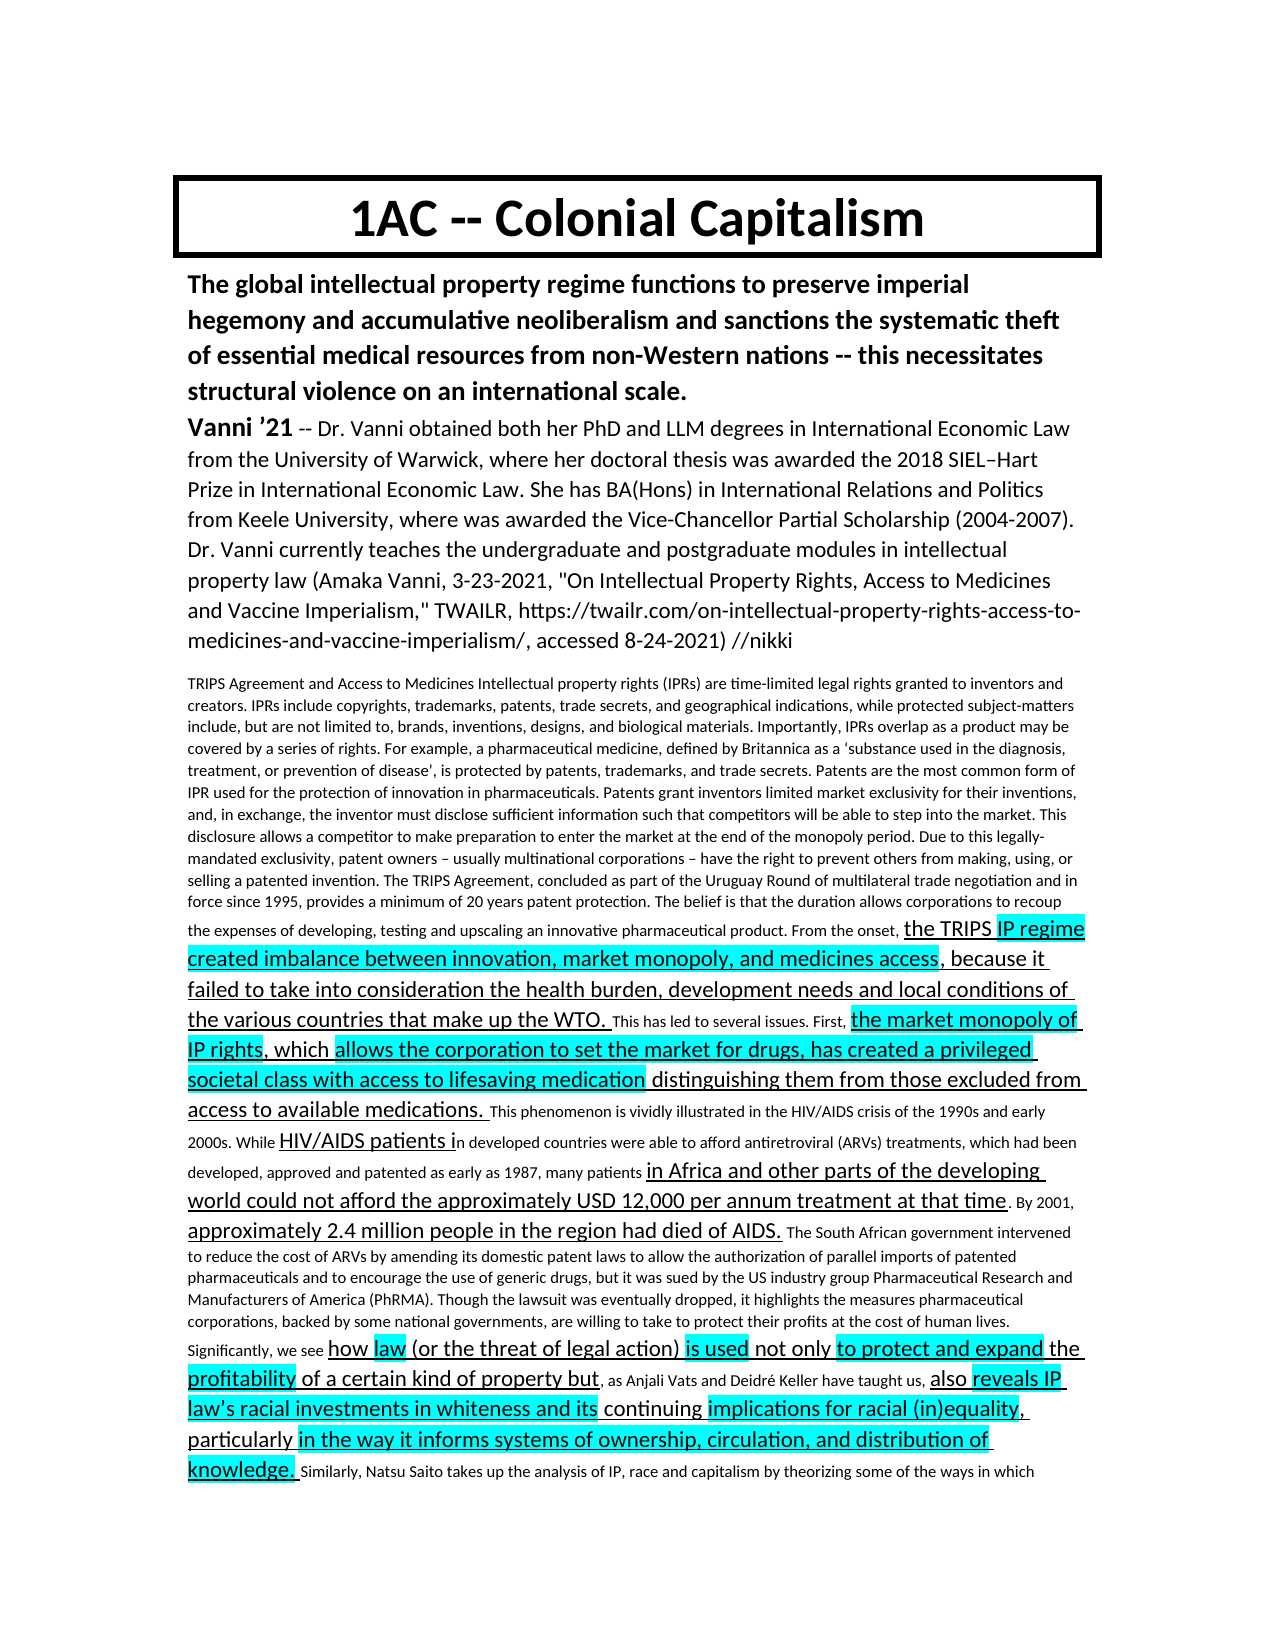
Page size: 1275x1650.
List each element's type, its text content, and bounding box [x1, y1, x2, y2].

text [187, 1090, 1087, 1483]
text Vanni ’21 -- Dr. Vanni obtained both her PhD and LLM degrees in International Economic Law from the University of Warwick, where her doctoral thesis was awarded the 2018 SIEL–Hart Prize in International Economic Law. She has BA(Hons) in International Relations and Politics from Keele University, where was awarded the Vice-Chancellor Partial Scholarship (2004-2007). Dr. Vanni currently teaches the undergraduate and postgraduate modules in intellectual property law (Amaka Vanni, 3-23-2021, "On Intellectual Property Rights, Access to Medicines and Vaccine Imperialism," TWAILR, https://twailr.com/on-intellectual-property-rights-access-to-medicines-and-vaccine-imperialism/, accessed 8-24-2021) //nikki [187, 410, 1087, 654]
subtitle 1AC -- Colonial Capitalism [179, 181, 1096, 252]
subtitle The global intellectual property regime functions to preserve imperial hegemony and accumulative neoliberalism and sanctions the systematic theft of essential medical resources from non-Western nations -- this necessitates structural violence on an international scale. [187, 267, 1087, 407]
